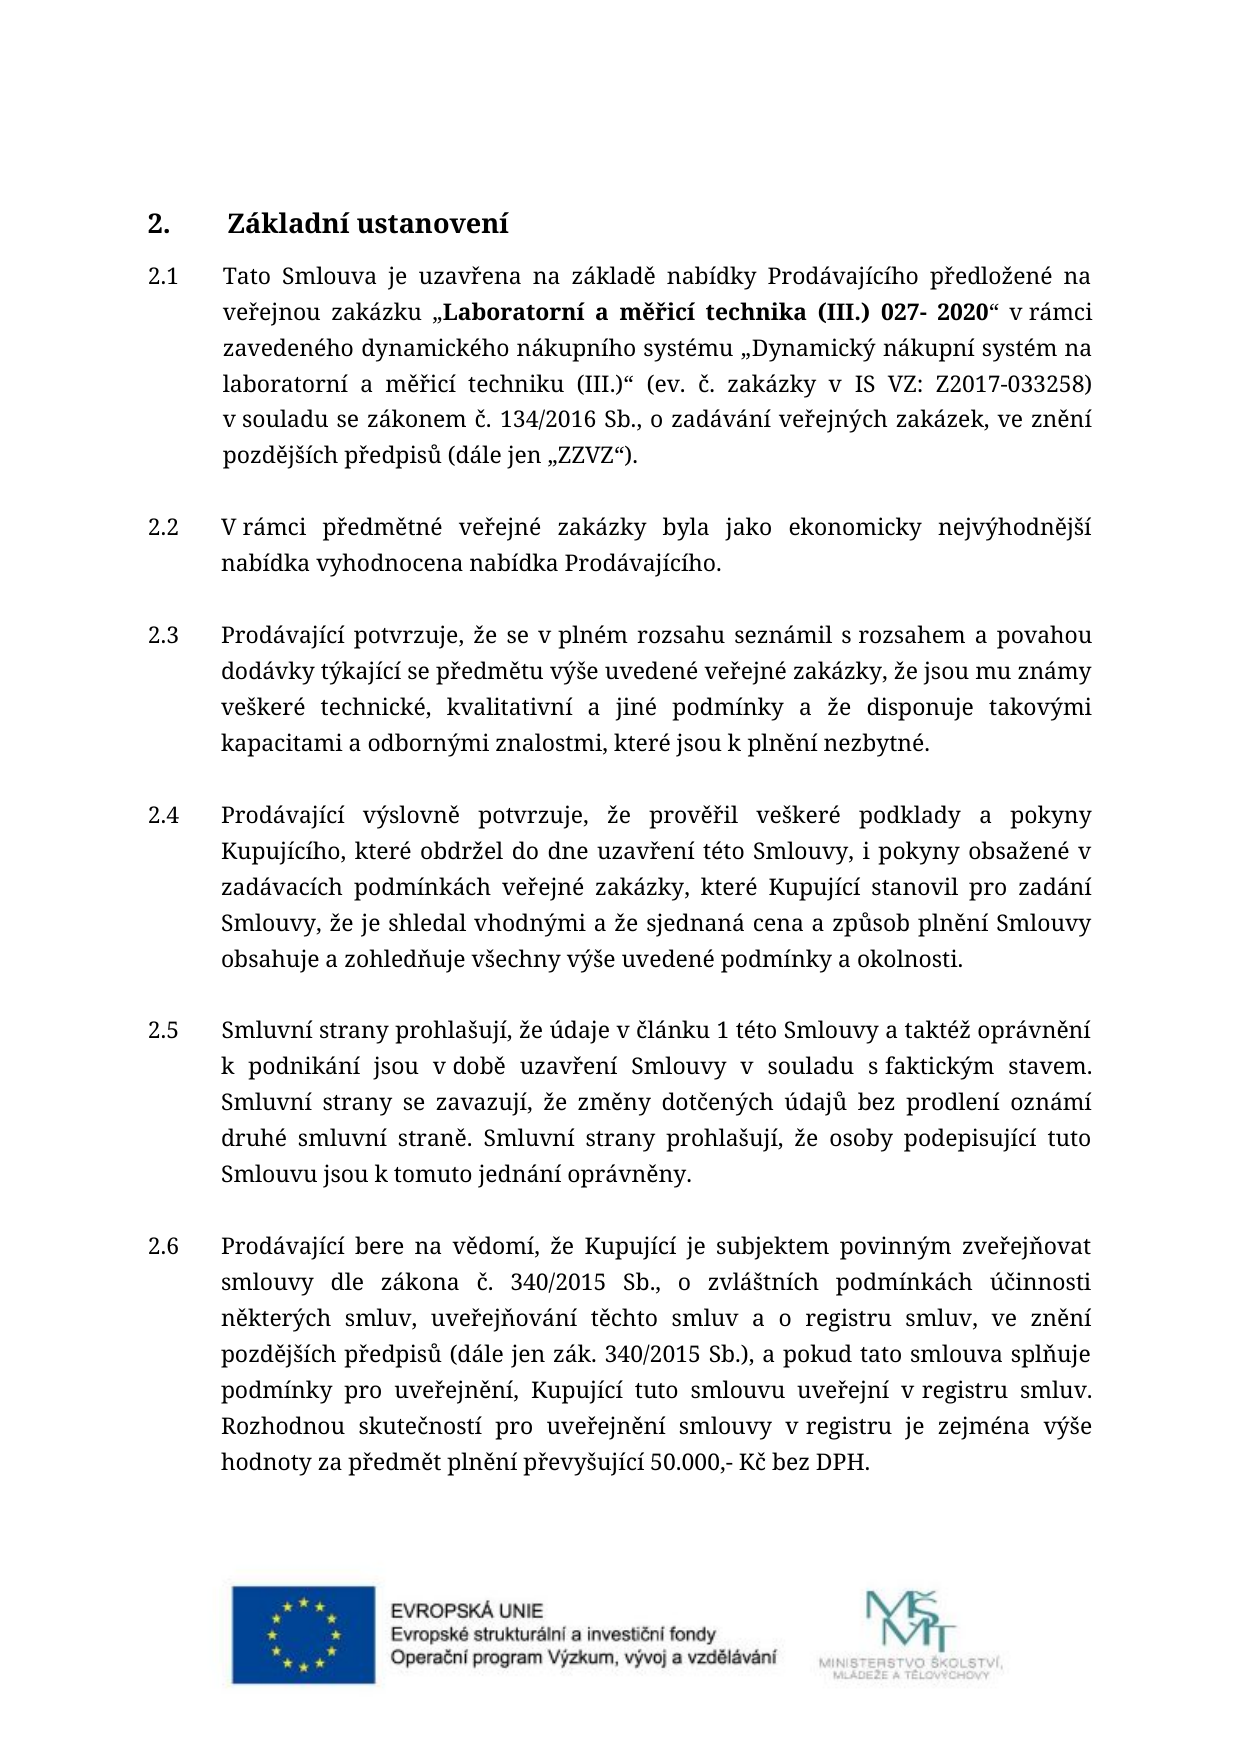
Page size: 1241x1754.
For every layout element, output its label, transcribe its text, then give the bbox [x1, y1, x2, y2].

text 2.5 Smluvní strany prohlašují, že údaje v článku 1 této Smlouvy a taktéž oprávnění k podnikání jsou v době uzavření Smlouvy v souladu s faktickým stavem. Smluvní strany se zavazují, že změny dotčených údajů bez prodlení oznámí druhé smluvní straně. Smluvní strany prohlašují, že osoby podepisující tuto Smlouvu jsou k tomuto jednání oprávněny. [148, 1014, 1093, 1189]
text 2.3 Prodávající potvrzuje, že se v plném rozsahu seznámil s rozsahem a povahou dodávky týkající se předmětu výše uvedené veřejné zakázky, že jsou mu známy veškeré technické, kvalitativní a jiné podmínky a že disponuje takovými kapacitami a odbornými znalostmi, které jsou k plnění nezbytné. [148, 619, 1093, 758]
text 2.6 Prodávající bere na vědomí, že Kupující je subjektem povinným zveřejňovat smlouvy dle zákona č. 340/2015 Sb., o zvláštních podmínkách účinnosti některých smluv, uveřejňování těchto smluv a o registru smluv, ve znění pozdějších předpisů (dále jen zák. 340/2015 Sb.), a pokud tato smlouva splňuje podmínky pro uveřejnění, Kupující tuto smlouvu uveřejní v registru smluv. Rozhodnou skutečností pro uveřejnění smlouvy v registru je zejména výše hodnoty za předmět plnění převyšující 50.000,- Kč bez DPH. [148, 1230, 1093, 1477]
picture [160, 1538, 1081, 1720]
text 2.2 V rámci předmětné veřejné zakázky byla jako ekonomicky nejvýhodnější nabídka vyhodnocena nabídka Prodávajícího. [148, 511, 1093, 578]
text 2. Základní ustanovení [148, 205, 1093, 242]
text 2.4 Prodávající výslovně potvrzuje, že prověřil veškeré podklady a pokyny Kupujícího, které obdržel do dne uzavření této Smlouvy, i pokyny obsažené v zadávacích podmínkách veřejné zakázky, které Kupující stanovil pro zadání Smlouvy, že je shledal vhodnými a že sjednaná cena a způsob plnění Smlouvy obsahuje a zohledňuje všechny výše uvedené podmínky a okolnosti. [148, 799, 1093, 974]
text 2.1 Tato Smlouva je uzavřena na základě nabídky Prodávajícího předložené na veřejnou zakázku „Laboratorní a měřicí technika (III.) 027- 2020“ v rámci zavedeného dynamického nákupního systému „Dynamický nákupní systém na laboratorní a měřicí techniku (III.)“ (ev. č. zakázky v IS VZ: Z2017-033258) v souladu se zákonem č. 134/2016 Sb., o zadávání veřejných zakázek, ve znění pozdějších předpisů (dále jen „ZZVZ“). [148, 260, 1093, 471]
